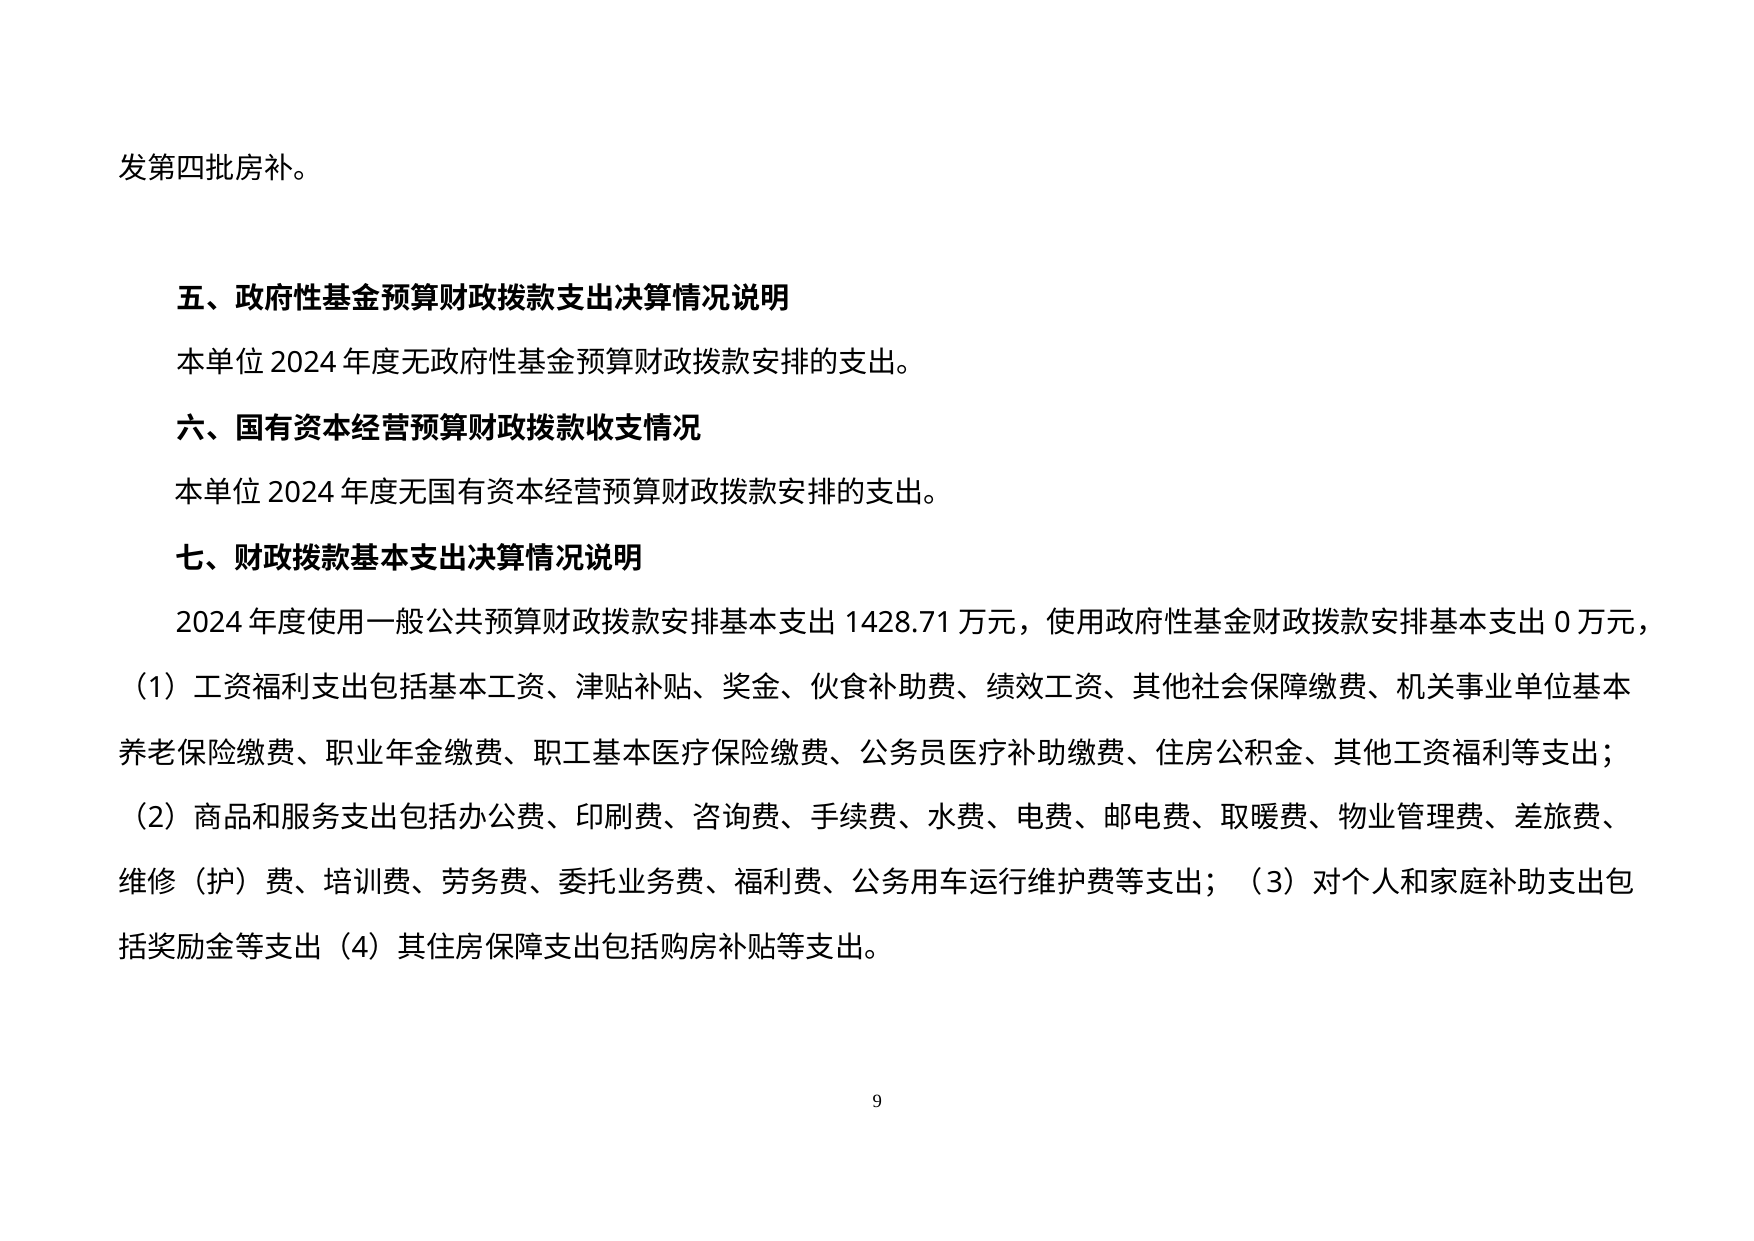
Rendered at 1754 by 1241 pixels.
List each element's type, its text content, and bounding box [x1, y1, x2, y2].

text 本单位2024年度无国有资本经营预算财政拨款安排的支出。 [118, 458, 1636, 523]
text 2024年度使用一般公共预算财政拨款安排基本支出1428.71万元，使用政府性基金财政拨款安排基本支出0万元，（1）工资福利支出包括基本工资、津贴补贴、奖金、伙食补助费、绩效工资、其他社会保障缴费、机关事业单位基本养老保险缴费、职业年金缴费、职工基本医疗保险缴费、公务员医疗补助缴费、住房公积金、其他工资福利等支出；（2）商品和服务支出包括办公费、印刷费、咨询费、手续费、水费、电费、邮电费、取暖费、物业管理费、差旅费、维修（护）费、培训费、劳务费、委托业务费、福利费、公务用车运行维护费等支出；（3）对个人和家庭补助支出包括奖励金等支出（4）其住房保障支出包括购房补贴等支出。 [118, 588, 1636, 978]
text 本单位2024年度无政府性基金预算财政拨款安排的支出。 [118, 328, 1636, 393]
text 七、财政拨款基本支出决算情况说明 [118, 523, 1636, 588]
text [118, 133, 1636, 198]
text 五、政府性基金预算财政拨款支出决算情况说明 [118, 263, 1636, 328]
text 六、国有资本经营预算财政拨款收支情况 [118, 393, 1636, 458]
